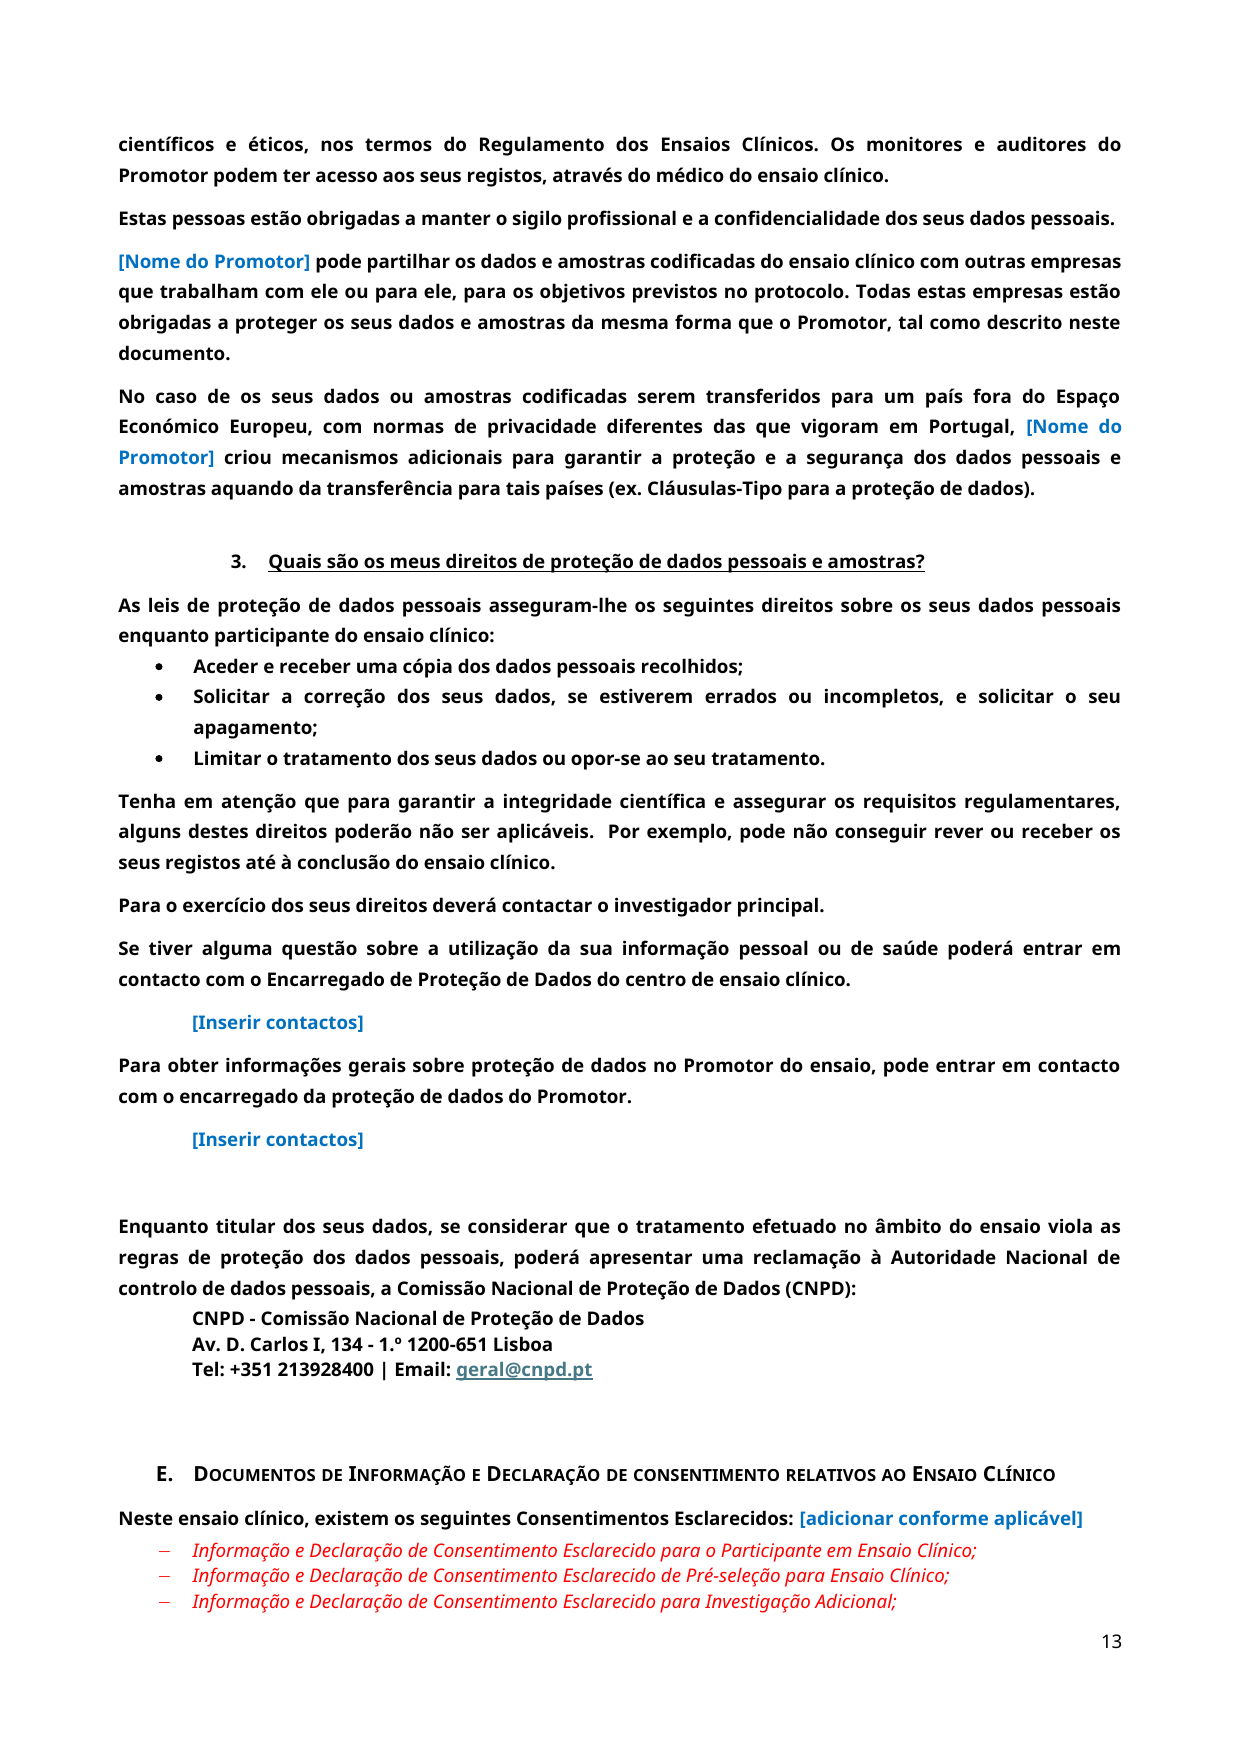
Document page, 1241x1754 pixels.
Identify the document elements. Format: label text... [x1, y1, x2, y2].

text No caso de os seus dados ou amostras codificadas serem transferidos para um país fora do Espaço Económico Europeu, com normas de privacidade diferentes das que vigoram em Portugal, [Nome do Promotor] criou mecanismos adicionais para garantir a proteção e a segurança dos dados pessoais e amostras aquando da transferência para tais países (ex. Cláusulas-Tipo para a proteção de dados). [118, 383, 1122, 501]
text As leis de proteção de dados pessoais asseguram-lhe os seguintes direitos sobre os seus dados pessoais enquanto participante do ensaio clínico: [118, 592, 1122, 648]
text Se tiver alguma questão sobre a utilização da sua informação pessoal ou de saúde poderá entrar em contacto com o Encarregado de Proteção de Dados do centro de ensaio clínico. [118, 936, 1122, 992]
list Limitar o tratamento dos seus dados ou opor-se ao seu tratamento. [156, 745, 1122, 771]
list Aceder e receber uma cópia dos dados pessoais recolhidos; [156, 653, 1122, 679]
list Solicitar a correção dos seus dados, se estiverem errados ou incompletos, e solicitar o seu apagamento; [156, 684, 1122, 740]
text Neste ensaio clínico, existem os seguintes Consentimentos Esclarecidos: [adicionar conforme aplicável] [118, 1506, 1122, 1531]
list Documentos de Informação e Declaração de consentimento relativos ao Ensaio Clínico [156, 1459, 1122, 1488]
text Para obter informações gerais sobre proteção de dados no Promotor do ensaio, pode entrar em contacto com o encarregado da proteção de dados do Promotor. [118, 1053, 1122, 1109]
list Informação e Declaração de Consentimento Esclarecido para o Participante em Ensaio Clínico; [155, 1537, 1122, 1562]
text Estas pessoas estão obrigadas a manter o sigilo profissional e a confidencialidade dos seus dados pessoais. [118, 205, 1122, 231]
text Tenha em atenção que para garantir a integridade científica e assegurar os requisitos regulamentares, alguns destes direitos poderão não ser aplicáveis. Por exemplo, pode não conseguir rever ou receber os seus registos até à conclusão do ensaio clínico. [118, 788, 1122, 875]
text Enquanto titular dos seus dados, se considerar que o tratamento efetuado no âmbito do ensaio viola as regras de proteção dos dados pessoais, poderá apresentar uma reclamação à Autoridade Nacional de controlo de dados pessoais, a Comissão Nacional de Proteção de Dados (CNPD): [118, 1213, 1122, 1300]
list Informação e Declaração de Consentimento Esclarecido para Investigação Adicional; [155, 1588, 1122, 1613]
list Quais são os meus direitos de proteção de dados pessoais e amostras? [231, 549, 1122, 574]
text CNPD - Comissão Nacional de Proteção de Dados [192, 1305, 1122, 1331]
text [Inserir contactos] [118, 1009, 1122, 1035]
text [118, 131, 1122, 187]
text [Inserir contactos] [118, 1126, 1122, 1152]
text Para o exercício dos seus direitos deverá contactar o investigador principal. [118, 893, 1122, 918]
text Av. D. Carlos I, 134 - 1.º 1200-651 Lisboa [192, 1331, 1122, 1356]
text Tel: +351 213928400 | Email: geral@cnpd.pt [192, 1356, 1122, 1382]
list Informação e Declaração de Consentimento Esclarecido de Pré-seleção para Ensaio Clínico; [155, 1562, 1122, 1588]
text [Nome do Promotor] pode partilhar os dados e amostras codificadas do ensaio clínico com outras empresas que trabalham com ele ou para ele, para os objetivos previstos no protocolo. Todas estas empresas estão obrigadas a proteger os seus dados e amostras da mesma forma que o Promotor, tal como descrito neste documento. [118, 248, 1122, 366]
